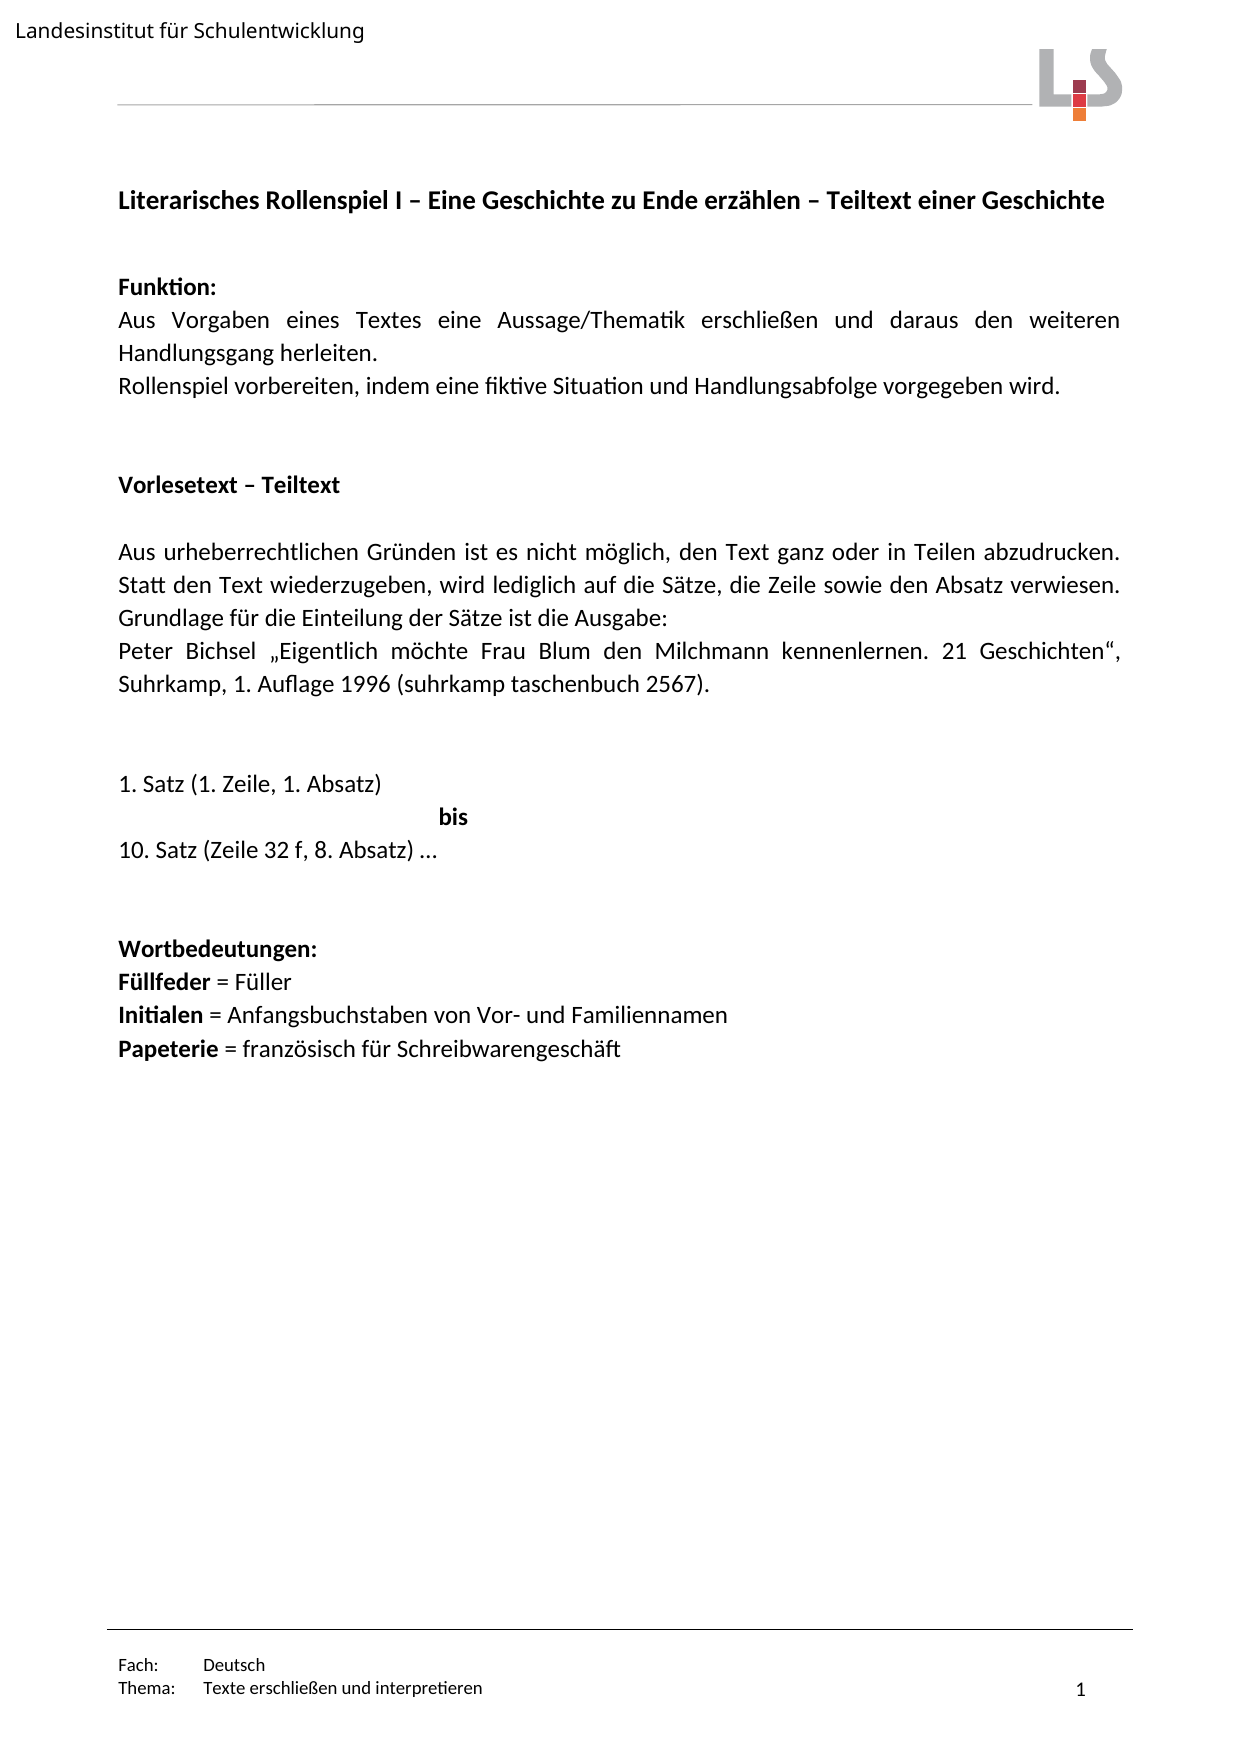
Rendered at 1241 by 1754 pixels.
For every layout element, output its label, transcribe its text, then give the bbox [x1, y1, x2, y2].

text Füllfeder = Füller [118, 964, 1122, 997]
text Papeterie = französisch für Schreibwarengeschäft [118, 1031, 1122, 1064]
text 10. Satz (Zeile 32 f, 8. Absatz) … [118, 832, 1122, 865]
text Aus urheberrechtlichen Gründen ist es nicht möglich, den Text ganz oder in Teilen abzudrucken. Statt den Text wiederzugeben, wird lediglich auf die Sätze, die Zeile sowie den Absatz verwiesen. Grundlage für die Einteilung der Sätze ist die Ausgabe: [118, 534, 1122, 633]
text Rollenspiel vorbereiten, indem eine fiktive Situation und Handlungsabfolge vorgegeben wird. [118, 368, 1122, 401]
text Peter Bichsel „Eigentlich möchte Frau Blum den Milchmann kennenlernen. 21 Geschichten“, Suhrkamp, 1. Auflage 1996 (suhrkamp taschenbuch 2567). [118, 633, 1122, 699]
text Aus Vorgaben eines Textes eine Aussage/Thematik erschließen und daraus den weiteren Handlungsgang herleiten. [118, 302, 1122, 368]
text Vorlesetext – Teiltext [118, 467, 1122, 501]
text 1. Satz (1. Zeile, 1. Absatz) [118, 766, 1122, 799]
text Funktion: [118, 269, 1122, 302]
text Initialen = Anfangsbuchstaben von Vor- und Familiennamen [118, 997, 1122, 1031]
text bis [118, 799, 1122, 832]
text Wortbedeutungen: [118, 931, 1122, 964]
subtitle Literarisches Rollenspiel I – Eine Geschichte zu Ende erzählen – Teiltext einer Geschichte [118, 177, 1122, 217]
